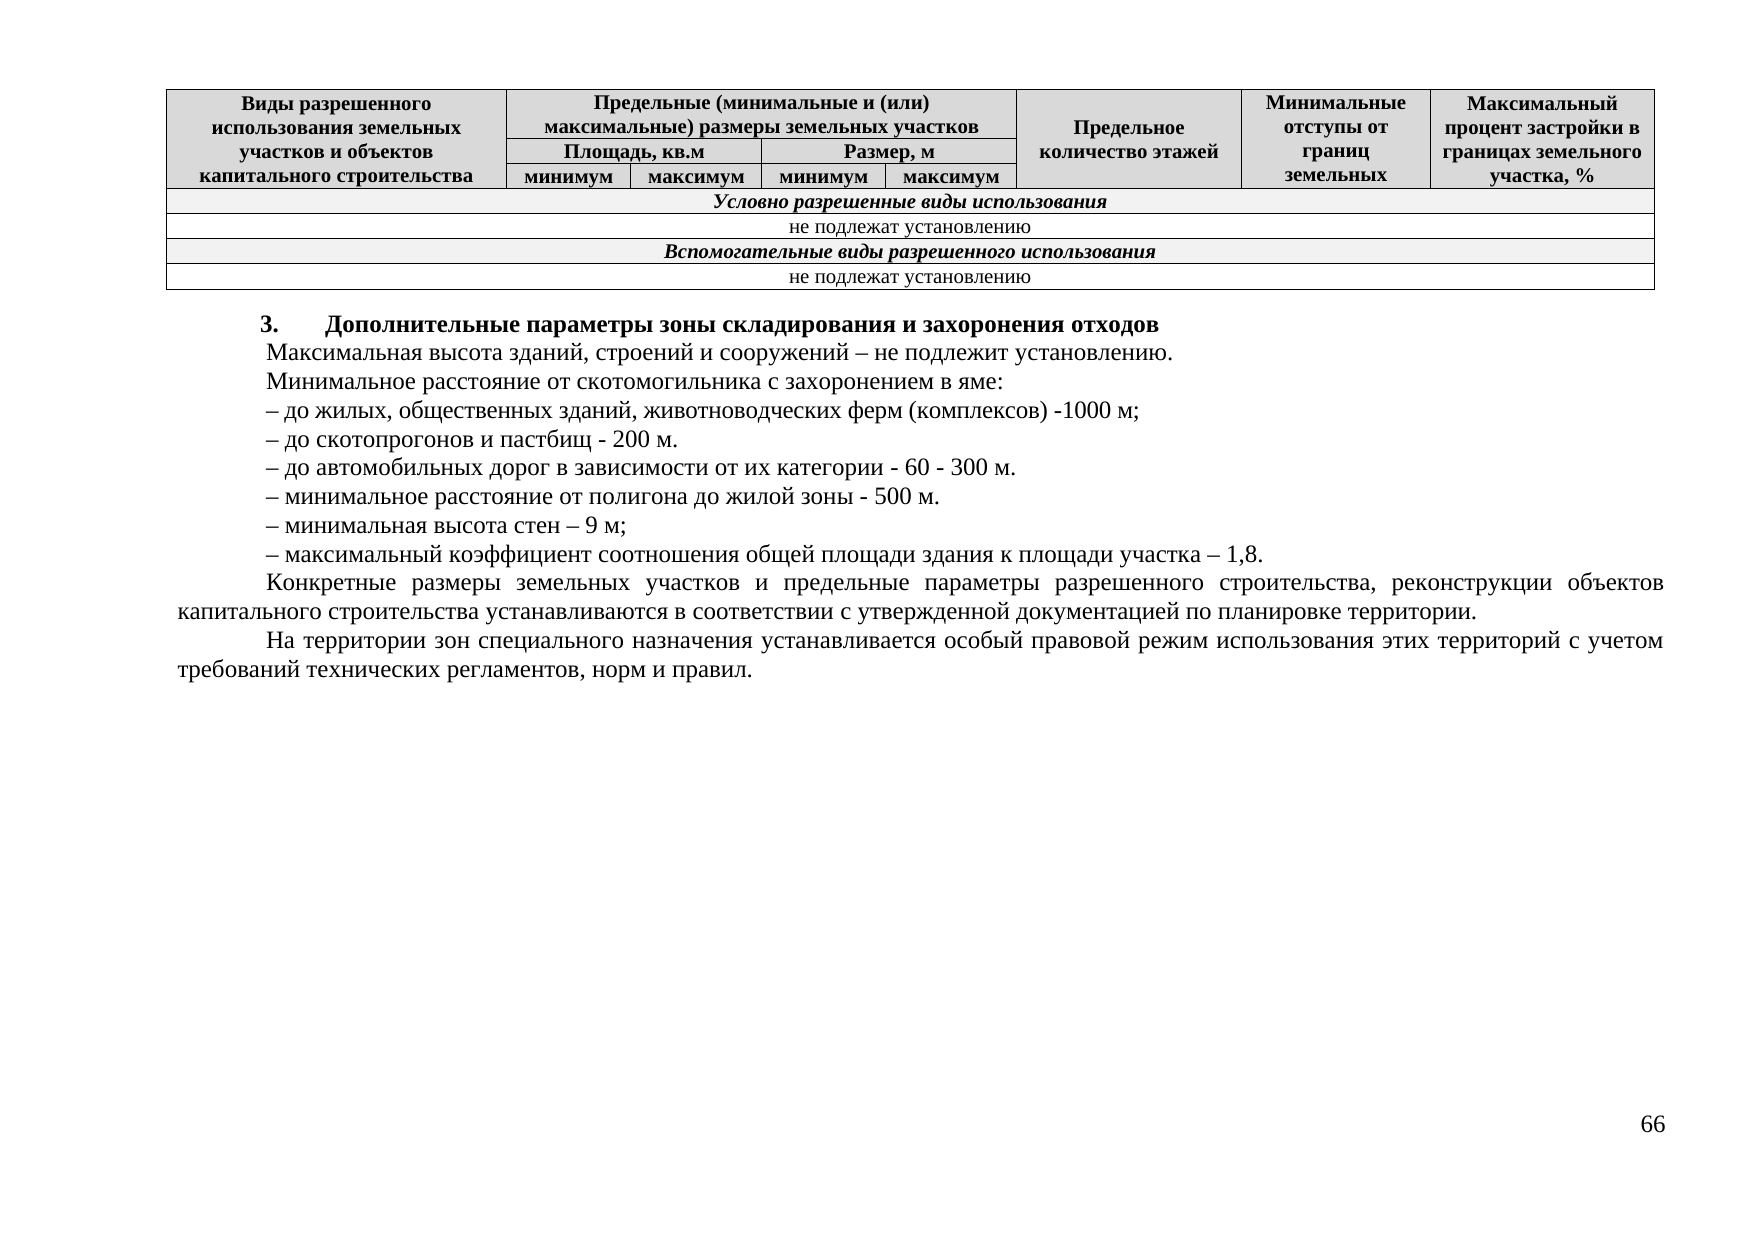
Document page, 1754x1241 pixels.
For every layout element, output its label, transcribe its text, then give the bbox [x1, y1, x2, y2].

table_header Минимальные отступы от границ земельных участков в целях определения мест допустимого размещения зданий, строений, сооружений [1242, 90, 1430, 188]
table_cell Площадь, кв.м [507, 139, 761, 163]
table_header Виды разрешенного использования земельных участков и объектов капитального строительства [167, 90, 506, 188]
text Максимальная высота зданий, строений и сооружений – не подлежит установлению. [177, 337, 1665, 366]
text – до жилых, общественных зданий, животноводческих ферм (комплексов) -1000 м; [266, 395, 1665, 424]
table_cell не подлежат установлению [167, 214, 1654, 238]
table_cell Вспомогательные виды разрешенного использования [167, 239, 1654, 263]
list Дополнительные параметры зоны складирования и захоронения отходов [252, 309, 1665, 337]
table_cell минимум [507, 164, 630, 188]
text – максимальный коэффициент соотношения общей площади здания к площади участка – 1,8. [177, 539, 1665, 567]
table_header Предельные (минимальные и (или) максимальные) размеры земельных участков [507, 90, 1016, 138]
text – до скотопрогонов и пастбищ - 200 м. [266, 424, 1665, 452]
table_cell Условно разрешенные виды использования [167, 189, 1654, 213]
table_header Предельное количество этажей [1017, 90, 1241, 188]
table_cell минимум [762, 164, 885, 188]
text Конкретные размеры земельных участков и предельные параметры разрешенного строительства, реконструкции объектов капитального строительства устанавливаются в соответствии с утвержденной документацией по планировке территории. [177, 567, 1665, 625]
text На территории зон специального назначения устанавливается особый правовой режим использования этих территорий с учетом требований технических регламентов, норм и правил. [177, 625, 1665, 682]
text – минимальная высота стен – 9 м; [177, 510, 1665, 539]
table_cell Размер, м [762, 139, 1016, 163]
text – минимальное расстояние от полигона до жилой зоны - 500 м. [177, 481, 1665, 510]
table_cell не подлежат установлению [167, 264, 1654, 288]
table_header Максимальный процент застройки в границах земельного участка, % [1431, 90, 1654, 188]
table_cell максимум [886, 164, 1016, 188]
text – до автомобильных дорог в зависимости от их категории - 60 - 300 м. [266, 452, 1665, 481]
table_cell максимум [631, 164, 761, 188]
text Минимальное расстояние от скотомогильника с захоронением в яме: [177, 366, 1665, 395]
